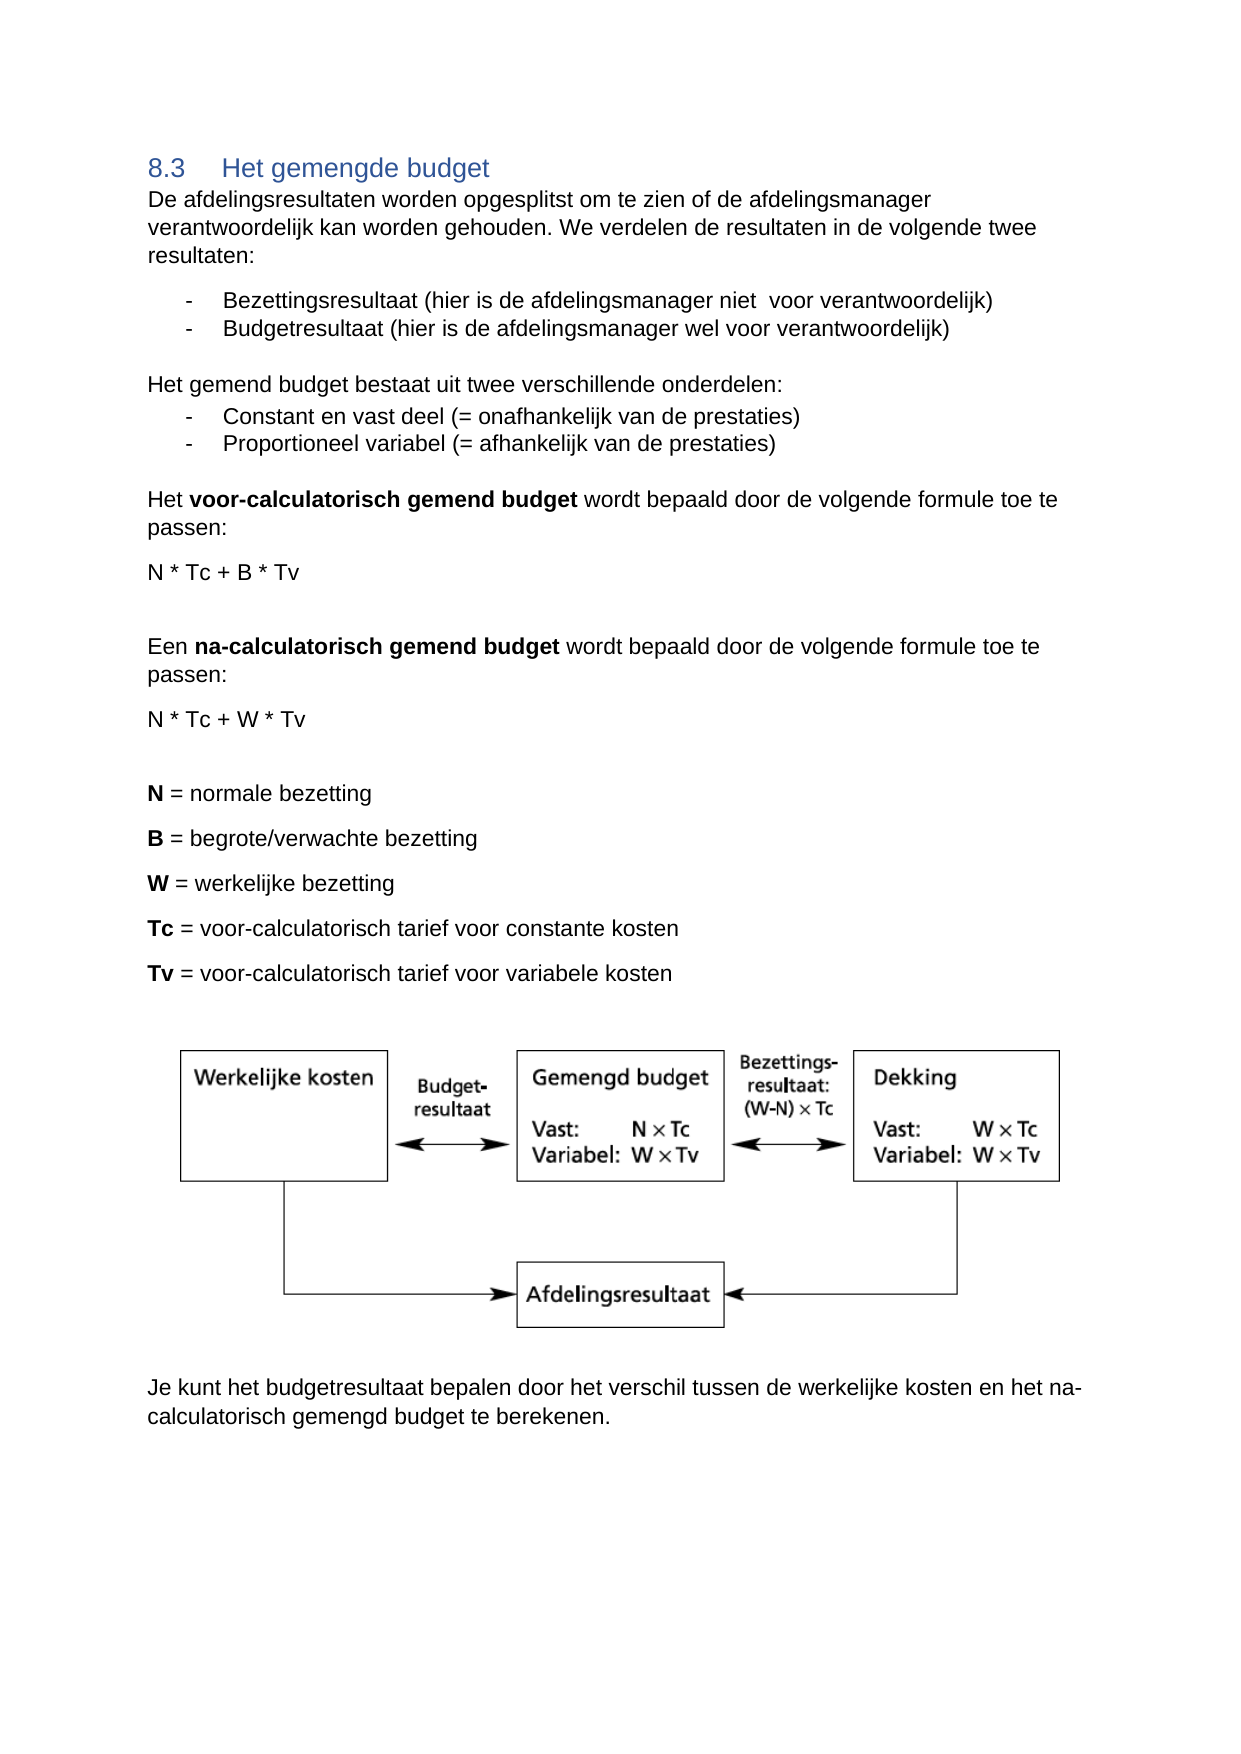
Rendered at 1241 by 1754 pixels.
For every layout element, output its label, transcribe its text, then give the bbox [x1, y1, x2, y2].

text Een na-calculatorisch gemend budget wordt bepaald door de volgende formule toe te passen: [147, 633, 1093, 688]
list Bezettingsresultaat (hier is de afdelingsmanager niet voor verantwoordelijk) [185, 287, 1093, 314]
list Budgetresultaat (hier is de afdelingsmanager wel voor verantwoordelijk) [185, 314, 1093, 341]
text Tv = voor-calculatorisch tarief voor variabele kosten [147, 960, 1093, 987]
text N * Tc + W * Tv [147, 706, 1093, 733]
text Je kunt het budgetresultaat bepalen door het verschil tussen de werkelijke kosten en het na-calculatorisch gemengd budget te berekenen. [147, 1374, 1093, 1429]
subtitle Het gemengde budget [148, 152, 1093, 183]
text Tc = voor-calculatorisch tarief voor constante kosten [147, 915, 1093, 942]
text Het voor-calculatorisch gemend budget wordt bepaald door de volgende formule toe te passen: [147, 486, 1093, 541]
list Constant en vast deel (= onafhankelijk van de prestaties) [185, 403, 1093, 429]
text B = begrote/verwachte bezetting [147, 825, 1093, 851]
text W = werkelijke bezetting [147, 870, 1093, 897]
text De afdelingsresultaten worden opgesplitst om te zien of de afdelingsmanager verantwoordelijk kan worden gehouden. We verdelen de resultaten in de volgende twee resultaten: [148, 186, 1093, 269]
picture [147, 1033, 1093, 1344]
text Het gemend budget bestaat uit twee verschillende onderdelen: [147, 371, 1093, 397]
text N * Tc + B * Tv [147, 559, 1093, 614]
text N = normale bezetting [147, 780, 1093, 806]
list Proportioneel variabel (= afhankelijk van de prestaties) [185, 430, 1093, 456]
